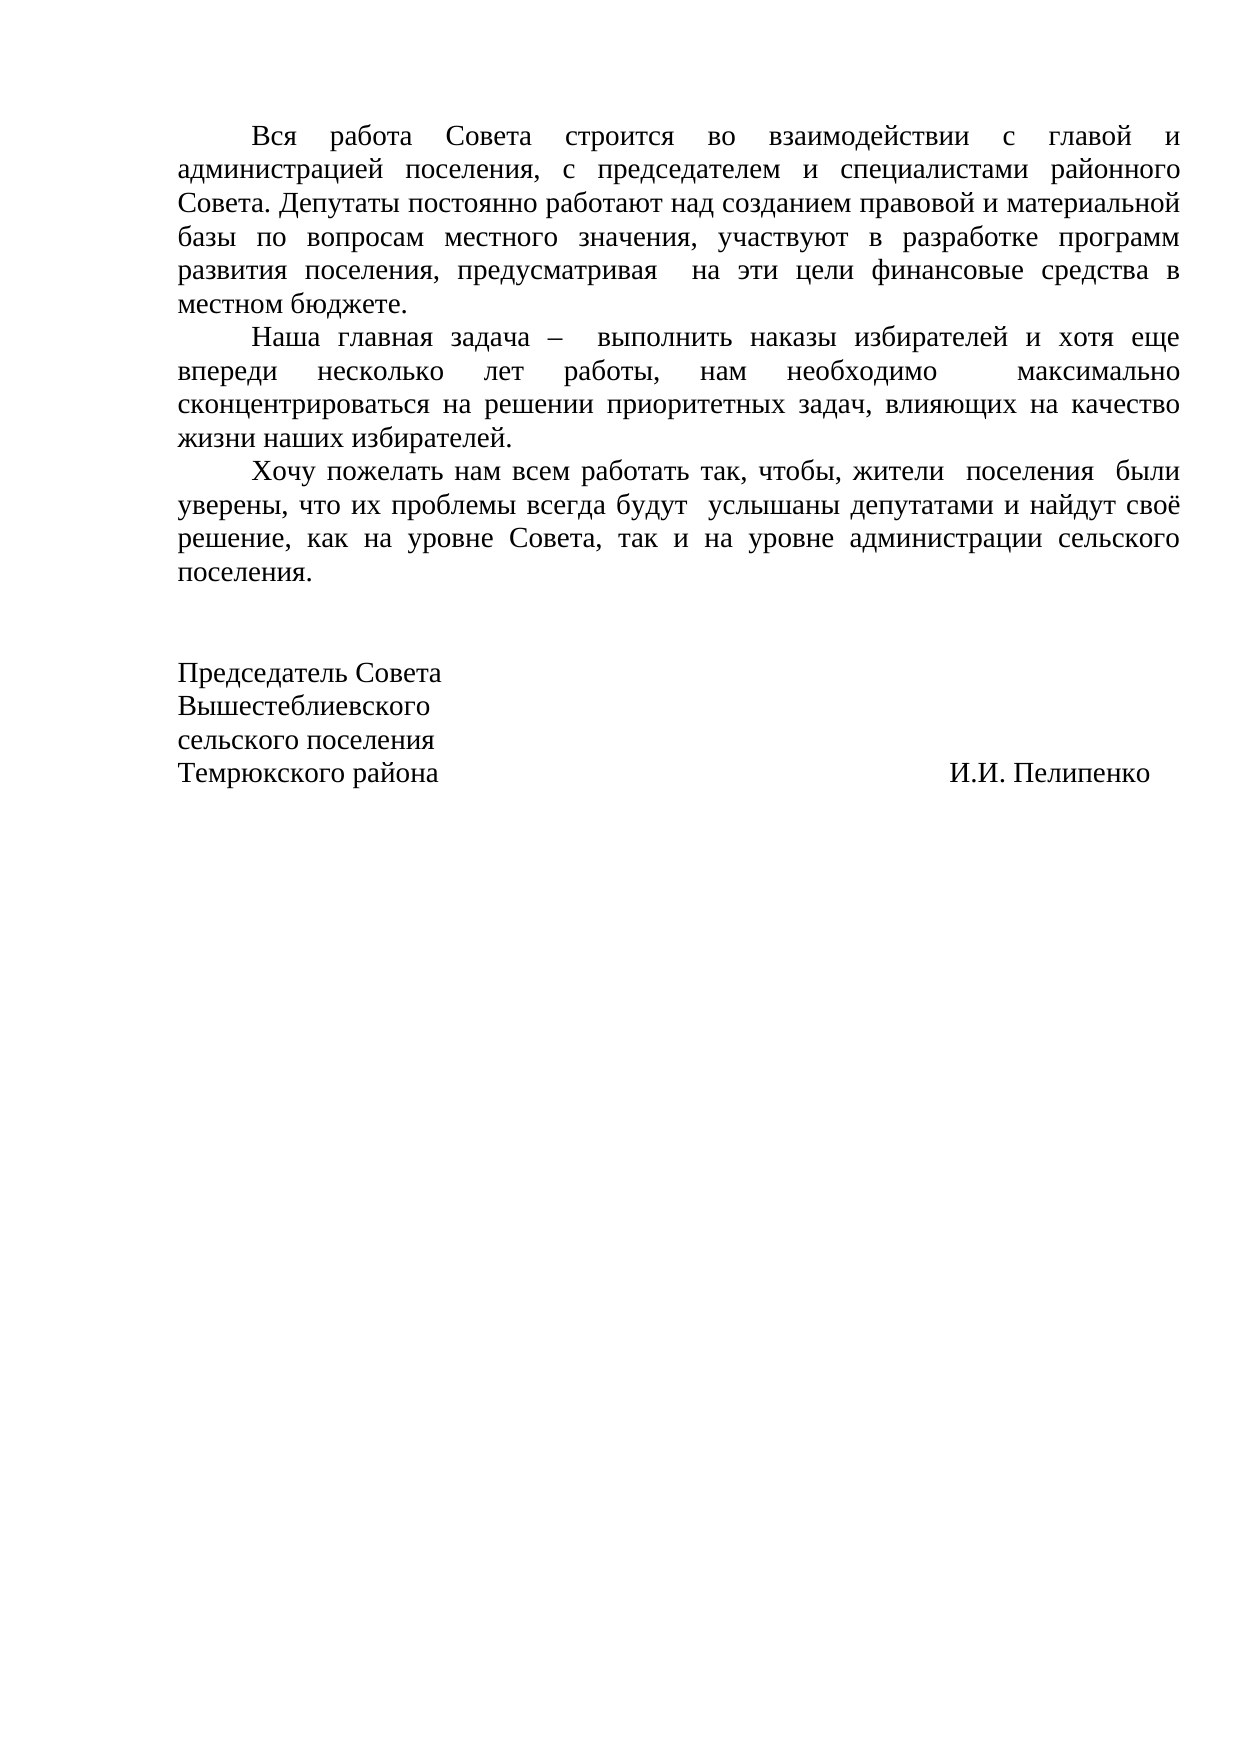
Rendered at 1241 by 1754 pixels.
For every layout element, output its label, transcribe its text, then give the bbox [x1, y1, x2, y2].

text Вышестеблиевского [177, 688, 1181, 722]
text Председатель Совета [177, 655, 1181, 688]
text Хочу пожелать нам всем работать так, чтобы, жители поселения были уверены, что их проблемы всегда будут услышаны депутатами и найдут своё решение, как на уровне Совета, так и на уровне администрации сельского поселения. [177, 453, 1181, 588]
text Темрюкского района И.И. Пелипенко [177, 755, 1181, 789]
text Вся работа Совета строится во взаимодействии с главой и администрацией поселения, с председателем и специалистами районного Совета. Депутаты постоянно работают над созданием правовой и материальной базы по вопросам местного значения, участвуют в разработке программ развития поселения, предусматривая на эти цели финансовые средства в местном бюджете. [177, 118, 1181, 319]
text Наша главная задача – выполнить наказы избирателей и хотя еще впереди несколько лет работы, нам необходимо максимально сконцентрироваться на решении приоритетных задач, влияющих на качество жизни наших избирателей. [177, 319, 1181, 453]
text сельского поселения [177, 722, 1181, 755]
